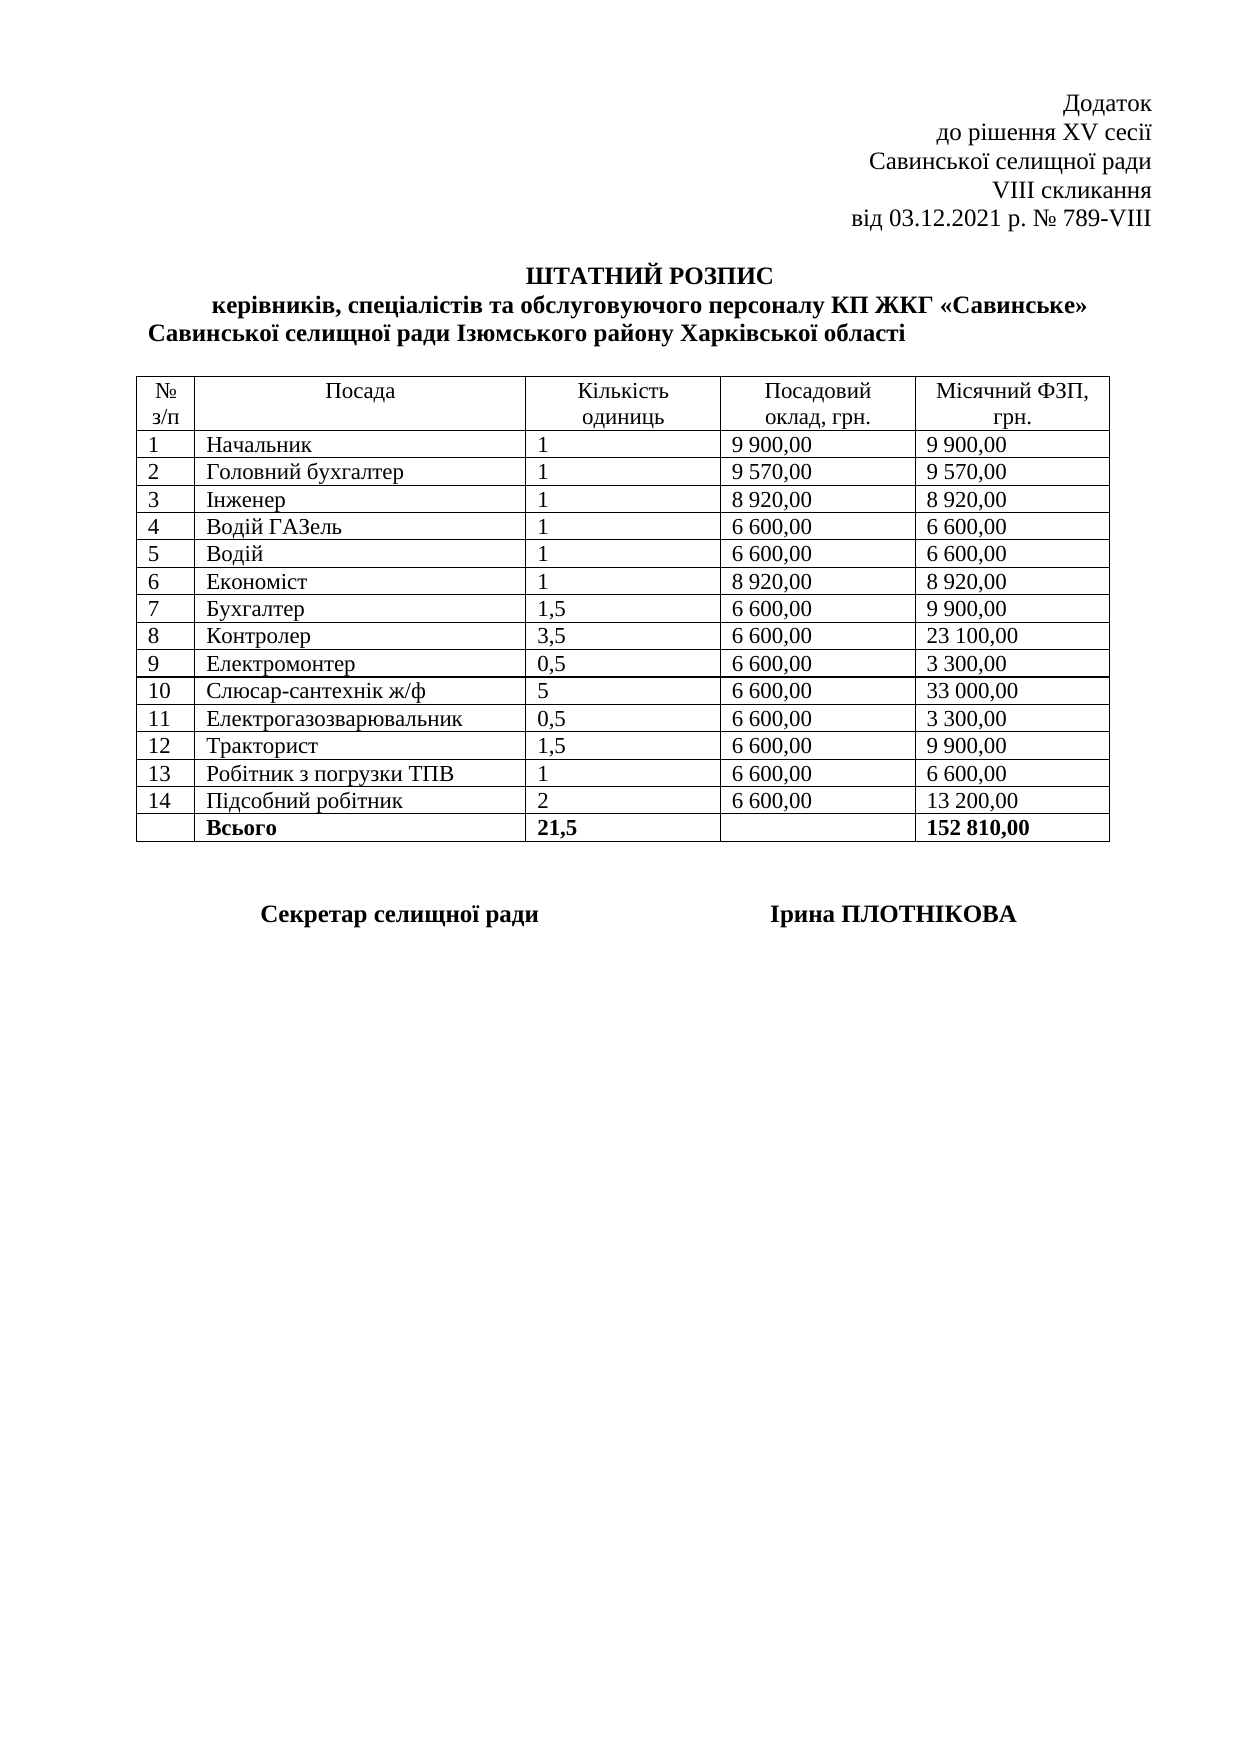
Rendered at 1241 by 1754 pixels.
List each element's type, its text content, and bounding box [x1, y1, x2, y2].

table_cell 4 [137, 513, 194, 539]
table_cell 1 [526, 431, 720, 457]
table_cell 14 [137, 787, 194, 813]
table_cell 1,5 [526, 595, 720, 622]
table_cell 3 [137, 486, 194, 512]
table_cell 6 600,00 [721, 760, 915, 786]
table_header Посадовий оклад, грн. [721, 377, 915, 430]
table_cell [137, 814, 194, 841]
text Додаток [148, 88, 1152, 117]
text від 03.12.2021 р. № 789-VІІІ [148, 203, 1152, 232]
table_cell 6 600,00 [721, 732, 915, 758]
table_cell Водій ГАЗель [195, 513, 525, 539]
table_cell 3 300,00 [916, 650, 1109, 676]
table_cell 6 600,00 [721, 623, 915, 649]
table_cell 6 [137, 568, 194, 594]
text Савинської селищної ради [148, 146, 1152, 175]
table_cell 152 810,00 [916, 814, 1109, 841]
table_cell 9 570,00 [916, 458, 1109, 484]
table_cell 8 920,00 [916, 486, 1109, 512]
table_header Кількість одиниць [526, 377, 720, 430]
table_cell Електрогазозварювальник [195, 705, 525, 731]
table_cell 5 [137, 540, 194, 567]
table_cell 8 920,00 [916, 568, 1109, 594]
table_cell 12 [137, 732, 194, 758]
table_cell 21,5 [526, 814, 720, 841]
table_cell 6 600,00 [721, 595, 915, 622]
table_cell Тракторист [195, 732, 525, 758]
table_cell 6 600,00 [721, 787, 915, 813]
table_cell Водій [195, 540, 525, 567]
table_cell 2 [526, 787, 720, 813]
table_cell 0,5 [526, 705, 720, 731]
table_cell Головний бухгалтер [195, 458, 525, 484]
table_cell 8 920,00 [721, 568, 915, 594]
table_cell 6 600,00 [721, 513, 915, 539]
table_cell 8 [137, 623, 194, 649]
table_cell Інженер [195, 486, 525, 512]
text ШТАТНИЙ РОЗПИС [148, 261, 1152, 290]
table_cell 13 200,00 [916, 787, 1109, 813]
table_cell 1 [526, 458, 720, 484]
table_cell Електромонтер [195, 650, 525, 676]
table_cell 9 570,00 [721, 458, 915, 484]
table_cell 1 [526, 760, 720, 786]
table_cell 33 000,00 [916, 678, 1109, 704]
text VІІІ скликання [148, 175, 1152, 203]
table_cell 3 300,00 [916, 705, 1109, 731]
table_cell 9 900,00 [916, 732, 1109, 758]
table_cell 1 [526, 513, 720, 539]
text Савинської селищної ради Ізюмського району Харківської області [148, 318, 1152, 347]
table_cell 6 600,00 [721, 540, 915, 567]
table_cell 9 900,00 [916, 431, 1109, 457]
table_cell 1,5 [526, 732, 720, 758]
table_cell Бухгалтер [195, 595, 525, 622]
table_cell 10 [137, 678, 194, 704]
table_cell 1 [526, 486, 720, 512]
table_cell Контролер [195, 623, 525, 649]
table_cell 0,5 [526, 650, 720, 676]
table_cell 1 [137, 431, 194, 457]
text до рішення ХV сесії [148, 117, 1152, 146]
table_cell 9 900,00 [916, 595, 1109, 622]
text керівників, спеціалістів та обслуговуючого персоналу КП ЖКГ «Савинське» [148, 290, 1152, 318]
table_cell Всього [195, 814, 525, 841]
table_cell 8 920,00 [721, 486, 915, 512]
table_cell [721, 814, 915, 841]
table_cell 6 600,00 [916, 513, 1109, 539]
table_cell 3,5 [526, 623, 720, 649]
table_header № з/п [137, 377, 194, 430]
table_cell Начальник [195, 431, 525, 457]
table_cell 5 [526, 678, 720, 704]
table_cell 1 [526, 568, 720, 594]
table_cell 1 [526, 540, 720, 567]
table_cell 2 [137, 458, 194, 484]
table_cell 6 600,00 [721, 650, 915, 676]
table_cell 11 [137, 705, 194, 731]
table_cell 6 600,00 [721, 705, 915, 731]
table_header Місячний ФЗП, грн. [916, 377, 1109, 430]
table_cell 23 100,00 [916, 623, 1109, 649]
table_cell Робітник з погрузки ТПВ [195, 760, 525, 786]
table_cell 6 600,00 [916, 760, 1109, 786]
table_cell 6 600,00 [916, 540, 1109, 567]
table_cell 9 900,00 [721, 431, 915, 457]
table_header Посада [195, 377, 525, 430]
table_cell 9 [137, 650, 194, 676]
table_cell 6 600,00 [721, 678, 915, 704]
table_cell Слюсар-сантехнік ж/ф [195, 678, 525, 704]
table_cell 7 [137, 595, 194, 622]
table_cell Підсобний робітник [195, 787, 525, 813]
table_cell Економіст [195, 568, 525, 594]
text Секретар селищної ради Ірина ПЛОТНІКОВА [148, 899, 1152, 928]
table_cell 13 [137, 760, 194, 786]
